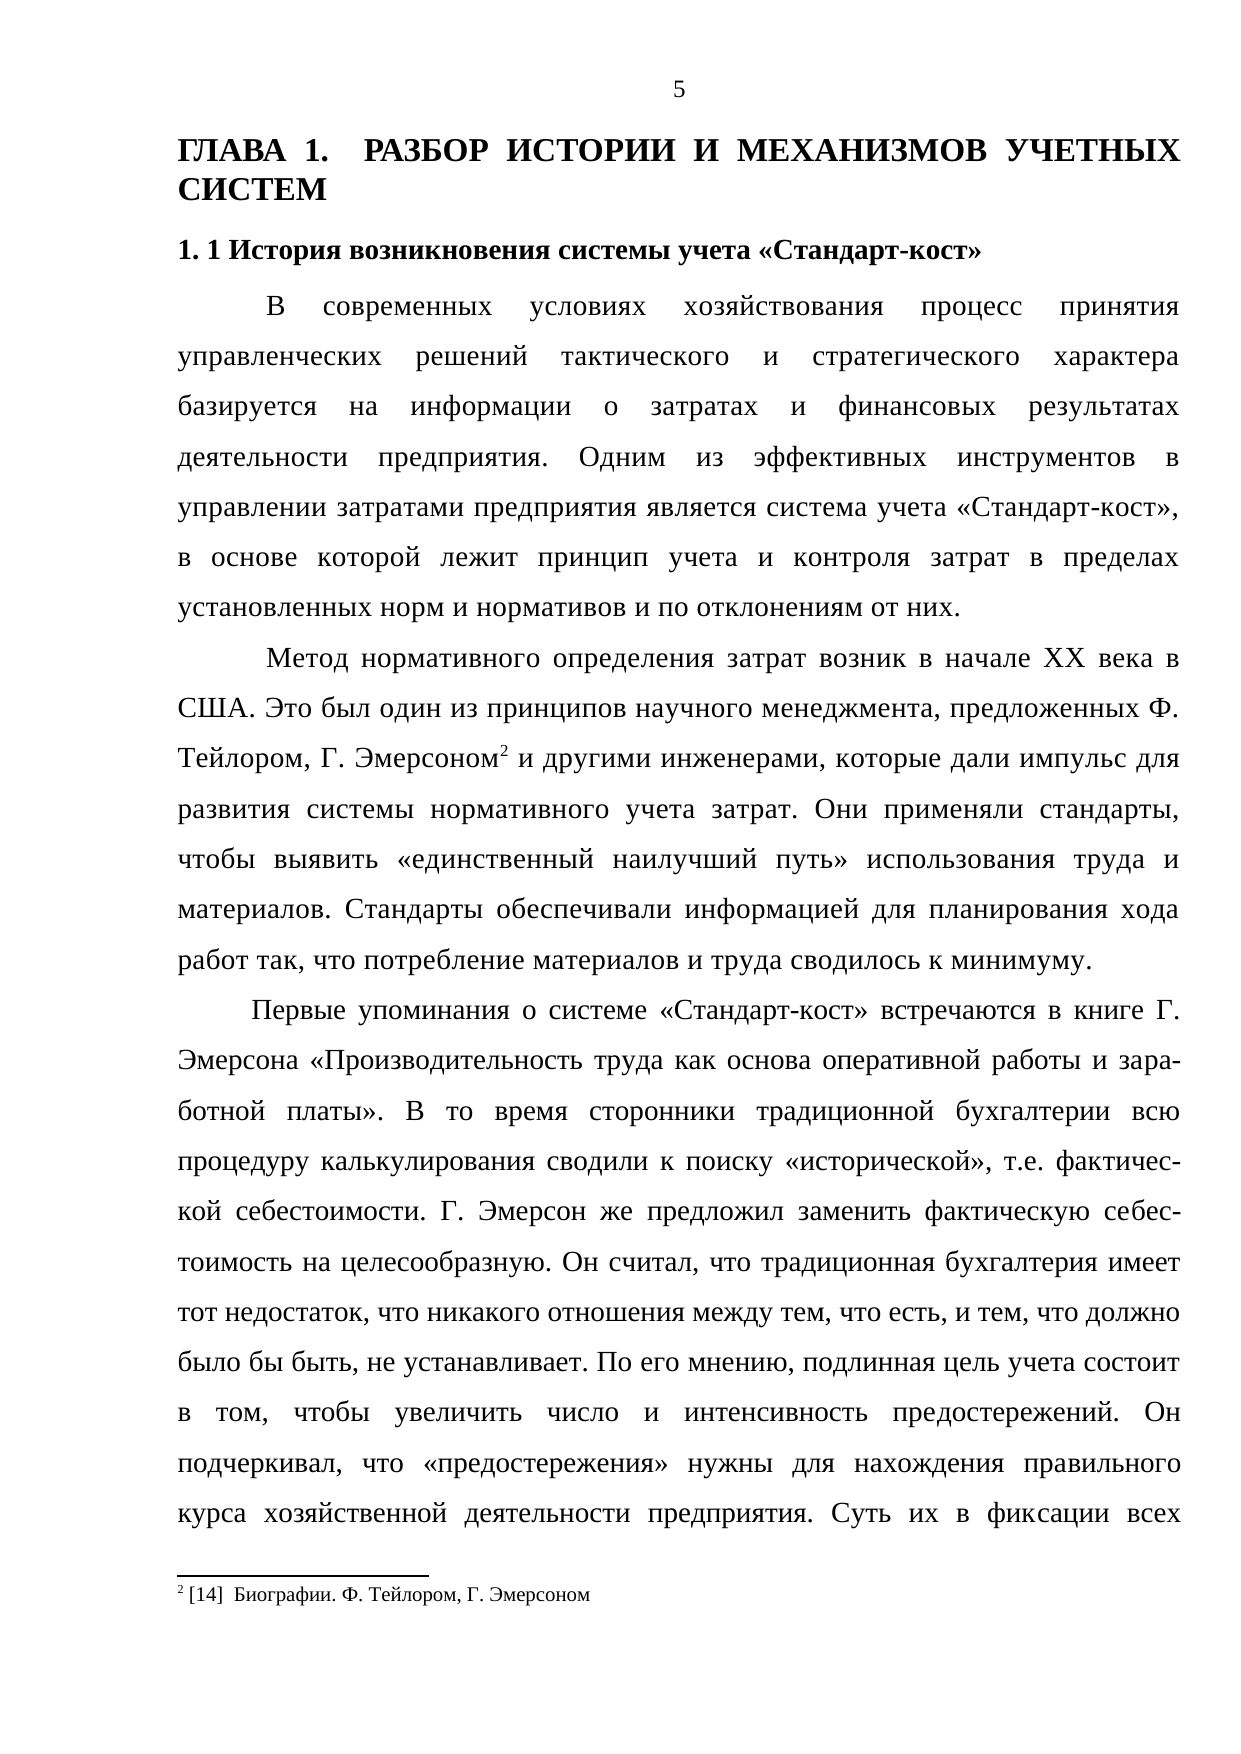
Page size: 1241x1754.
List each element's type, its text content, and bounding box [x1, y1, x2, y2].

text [177, 992, 1181, 1529]
text В современных условиях хозяйствования процесс принятия управленческих решений тактического и стратегического характера базируется на информации о затратах и финансовых результатах деятельности предприятия. Одним из эффективных инструментов в управлении затратами предприятия является система учета «Стандарт-кост», в основе которой лежит принцип учета и контроля затрат в пределах установленных норм и нормативов и по отклонениям от них. [177, 288, 1181, 623]
subtitle Глава 1. РАЗБОР ИСТОРИИ И МЕХАНИЗМОВ УЧЕТНЫХ СИСТЕМ [177, 131, 1181, 207]
subtitle 1. 1 История возникновения системы учета «Стандарт-кост» [177, 232, 1181, 266]
text Метод нормативного определения затрат возник в начале ХХ века в США. Это был один из принципов научного менеджмента, предложенных Ф. Тейлором, Г. Эмерсоном и другими инженерами, которые дали импульс для развития системы нормативного учета затрат. Они применяли стандарты, чтобы выявить «единственный наилучший путь» использования труда и материалов. Стандарты обеспечивали информацией для планирования хода работ так, что потребление материалов и труда сводилось к минимуму. [177, 640, 1181, 975]
